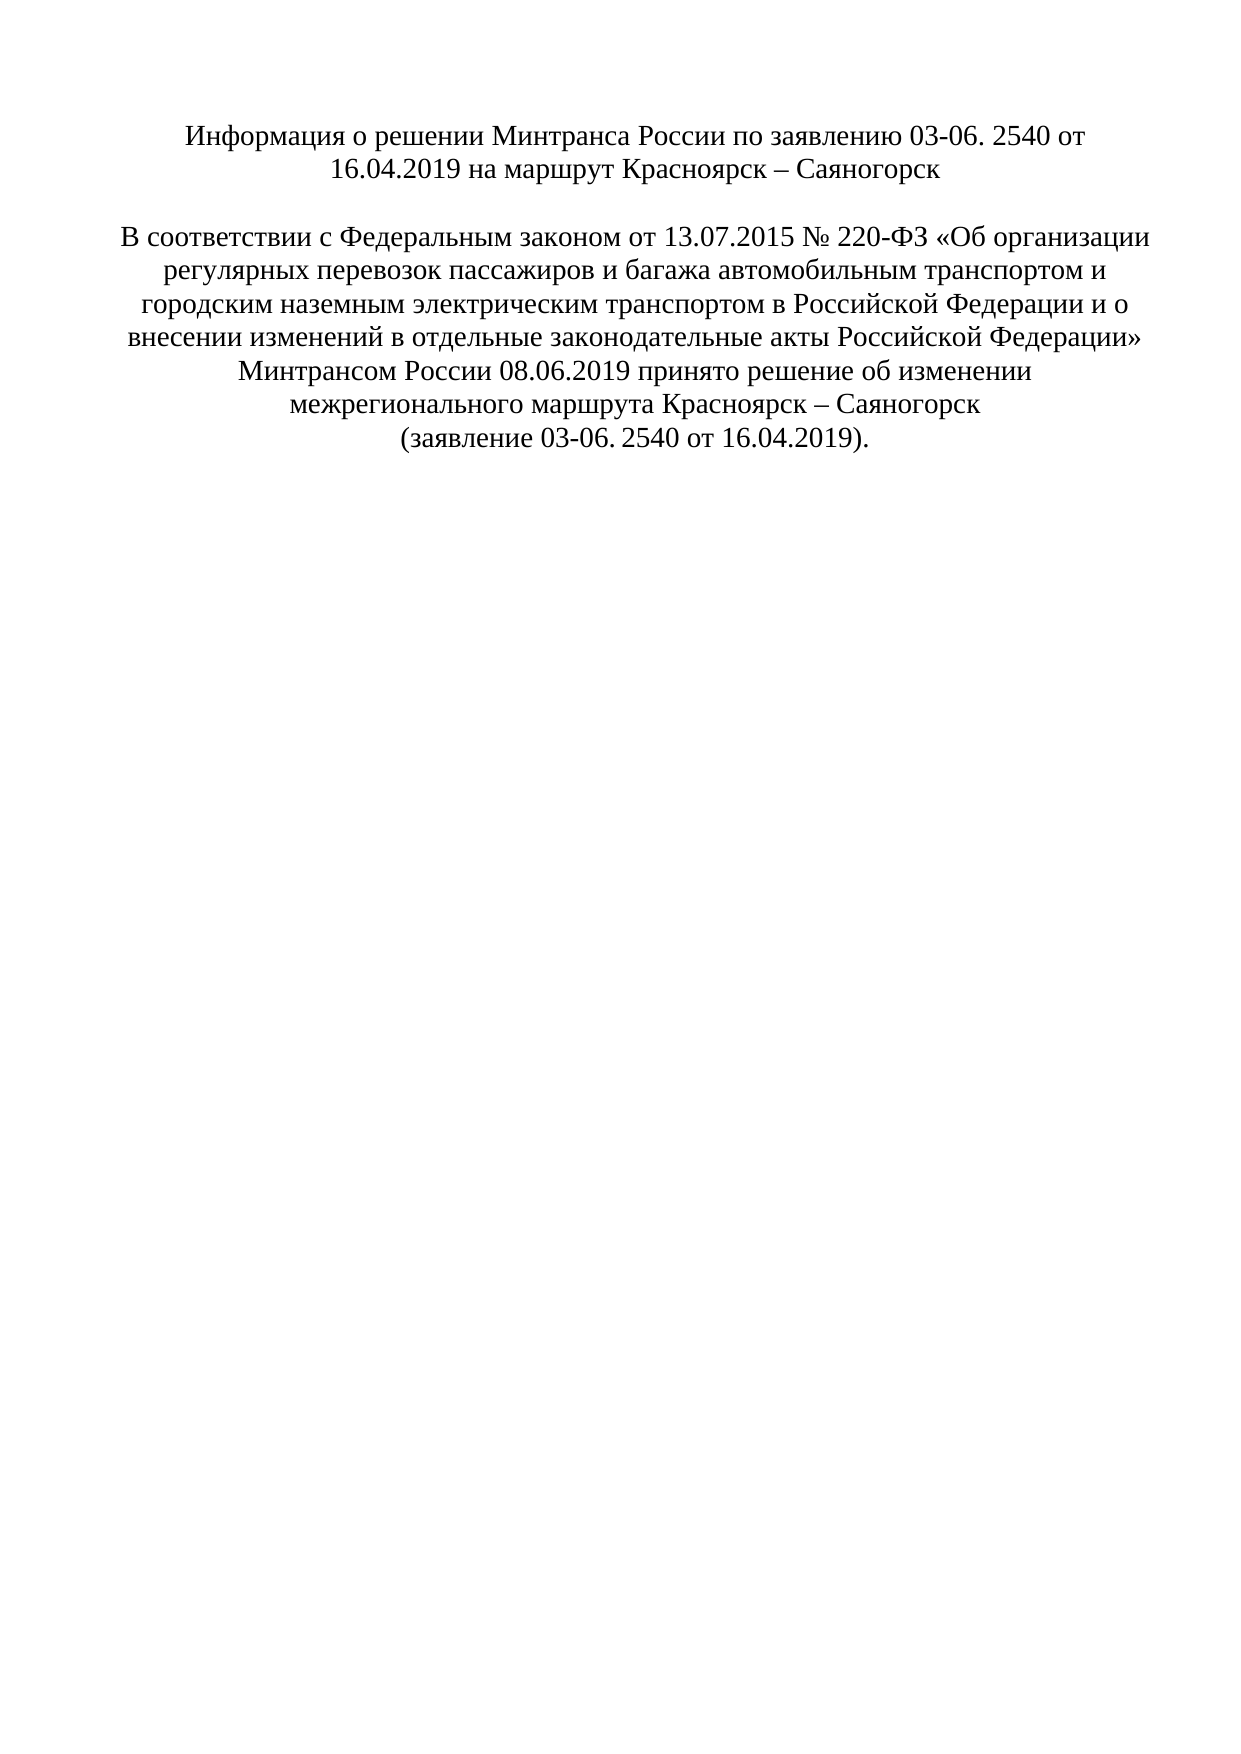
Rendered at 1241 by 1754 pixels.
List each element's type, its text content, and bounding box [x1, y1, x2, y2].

text (заявление 03-06. 2540 от 16.04.2019). [118, 420, 1152, 453]
text В соответствии с Федеральным законом от 13.07.2015 № 220-ФЗ «Об организации регулярных перевозок пассажиров и багажа автомобильным транспортом и городским наземным электрическим транспортом в Российской Федерации и о внесении изменений в отдельные законодательные акты Российской Федерации» Минтрансом России 08.06.2019 принято решение об изменении межрегионального маршрута Красноярск – Саяногорск [118, 219, 1152, 420]
text Информация о решении Минтранса России по заявлению 03-06. 2540 от 16.04.2019 на маршрут Красноярск – Саяногорск [118, 118, 1152, 185]
